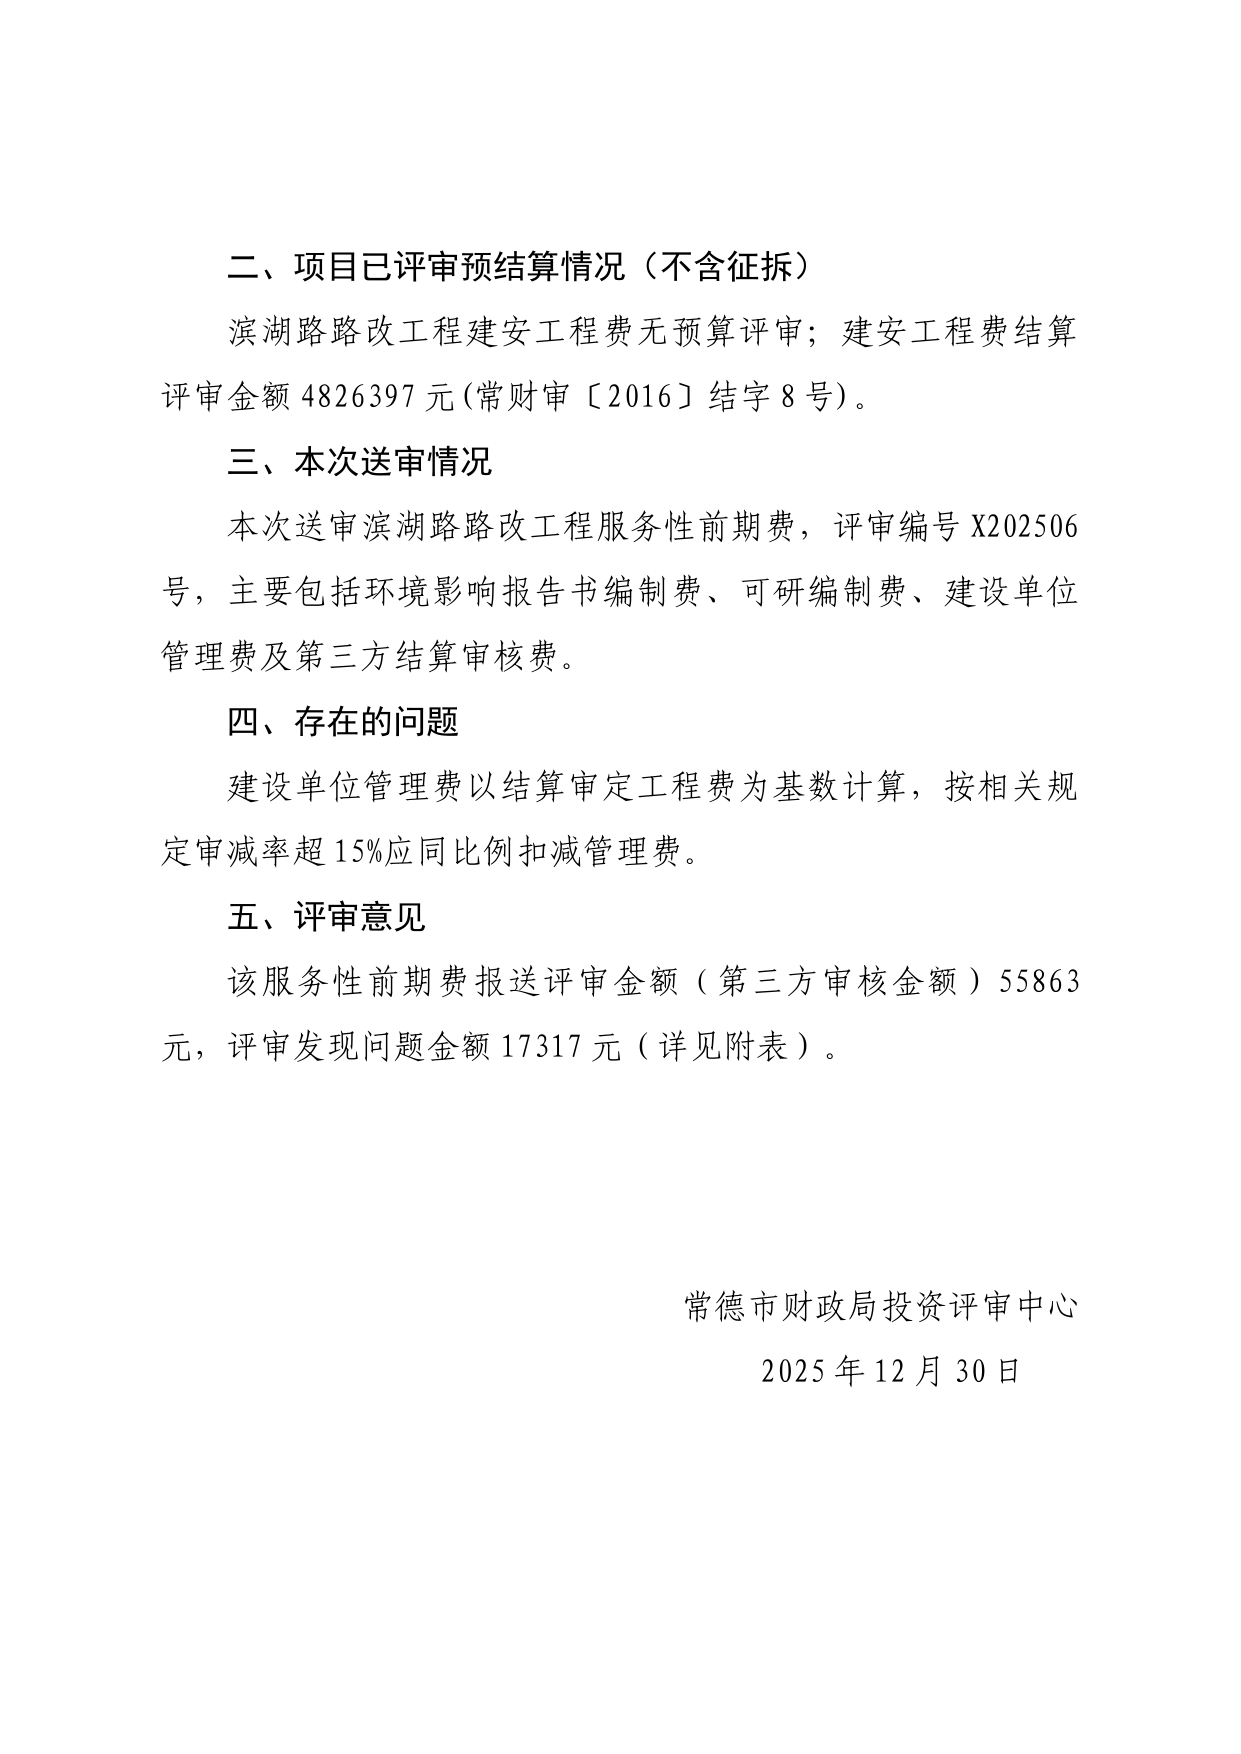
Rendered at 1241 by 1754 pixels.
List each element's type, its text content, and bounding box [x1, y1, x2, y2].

text 该服务性前期费报送评审金额（第三方审核金额）55863元，评审发现问题金额17317元（详见附表）。 [159, 947, 1081, 1077]
text 常德市财政局投资评审中心 [159, 1272, 1081, 1337]
list 五、评审意见 [159, 882, 1081, 947]
list 二、项目已评审预结算情况（不含征拆） [159, 232, 1081, 297]
list 四、存在的问题 [159, 687, 1081, 752]
text 滨湖路路改工程建安工程费无预算评审；建安工程费结算评审金额4826397元(常财审〔2016〕结字8号)。 [159, 297, 1081, 427]
list 本次送审滨湖路路改工程服务性前期费，评审编号X202506号，主要包括环境影响报告书编制费、可研编制费、建设单位管理费及第三方结算审核费。 [159, 492, 1081, 687]
list 三、本次送审情况 [159, 427, 1081, 492]
text 2025年12月30日 [159, 1337, 1081, 1402]
list 建设单位管理费以结算审定工程费为基数计算，按相关规定审减率超15%应同比例扣减管理费。 [159, 752, 1081, 882]
